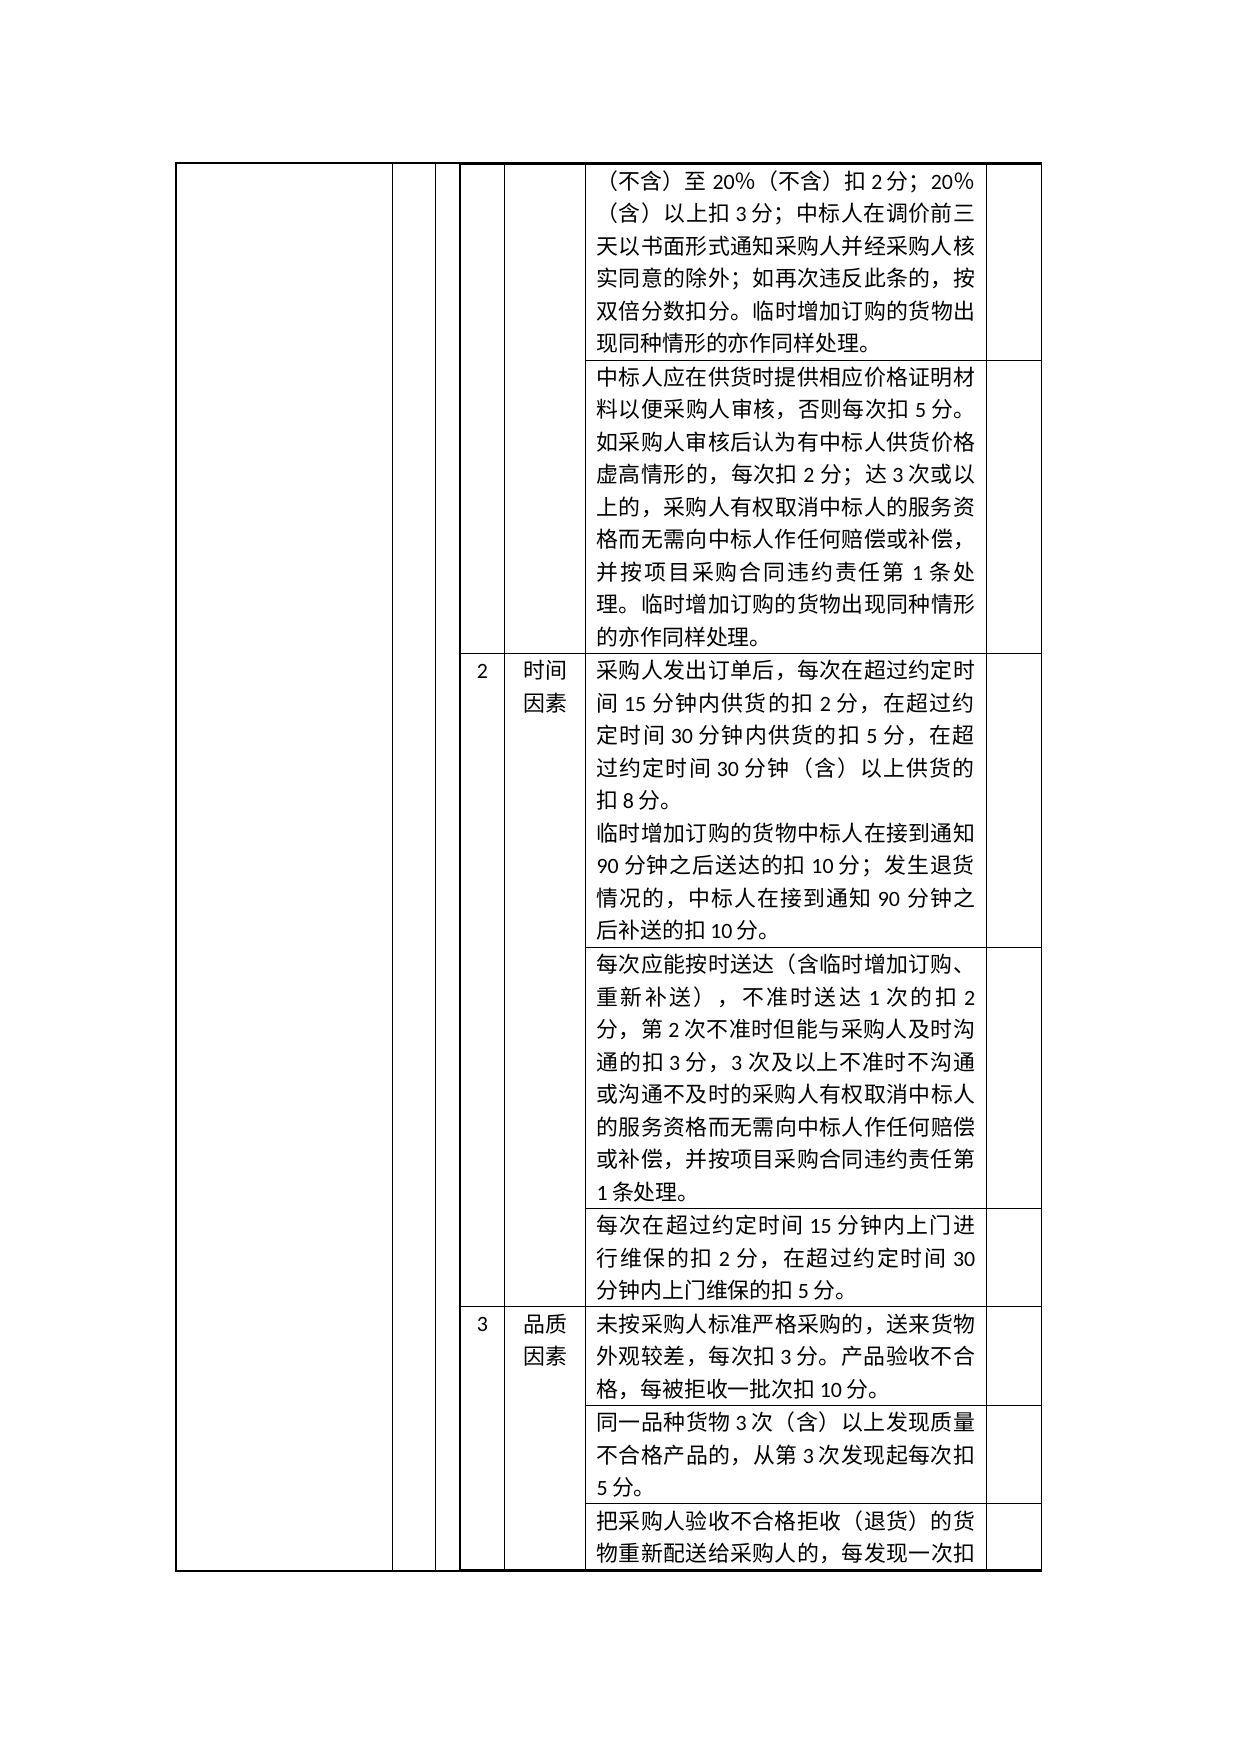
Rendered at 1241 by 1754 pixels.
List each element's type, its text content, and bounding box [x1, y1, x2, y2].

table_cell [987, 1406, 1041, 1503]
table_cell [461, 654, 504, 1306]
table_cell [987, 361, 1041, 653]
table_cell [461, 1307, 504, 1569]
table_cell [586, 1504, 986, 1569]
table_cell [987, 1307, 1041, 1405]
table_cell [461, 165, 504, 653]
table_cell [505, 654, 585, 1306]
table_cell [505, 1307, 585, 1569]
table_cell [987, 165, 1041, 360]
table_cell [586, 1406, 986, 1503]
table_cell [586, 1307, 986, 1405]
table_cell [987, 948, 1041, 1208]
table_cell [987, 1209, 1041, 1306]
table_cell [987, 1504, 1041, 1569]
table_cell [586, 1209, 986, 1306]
table_cell [177, 164, 392, 1570]
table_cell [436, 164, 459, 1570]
table_cell 1 [393, 164, 435, 1570]
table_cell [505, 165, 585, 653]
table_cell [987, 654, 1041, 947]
